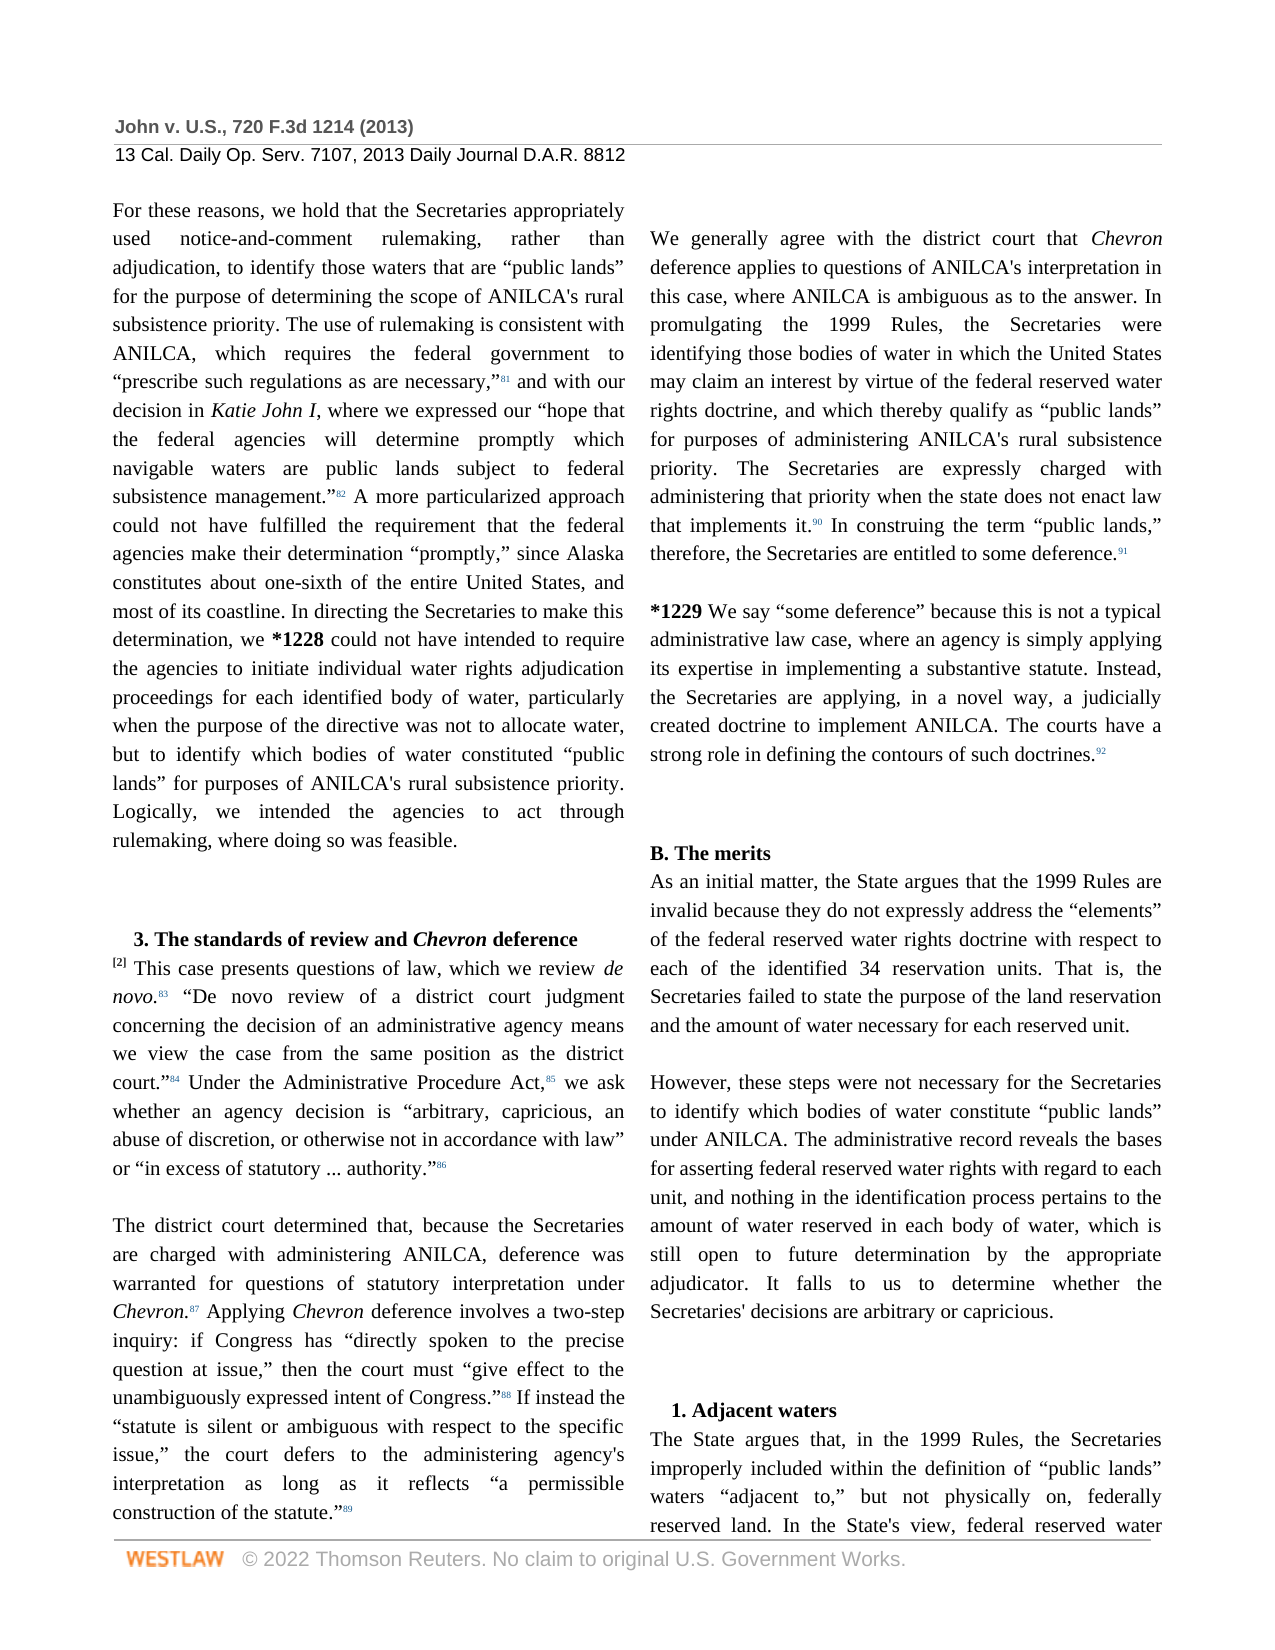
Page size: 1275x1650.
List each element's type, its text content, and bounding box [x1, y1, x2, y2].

text 3. The standards of review and Chevron deference [112, 922, 625, 951]
text We generally agree with the district court that Chevron deference applies to questions of ANILCA's interpretation in this case, where ANILCA is ambiguous as to the answer. In promulgating the 1999 Rules, the Secretaries were identifying those bodies of water in which the United States may claim an interest by virtue of the federal reserved water rights doctrine, and which thereby qualify as “public lands” for purposes of administering ANILCA's rural subsistence priority. The Secretaries are expressly charged with administering that priority when the state does not enact law that implements it.90 In construing the term “public lands,” therefore, the Secretaries are entitled to some deference.91 [650, 222, 1162, 565]
text B. The merits [650, 836, 1162, 865]
text [2] This case presents questions of law, which we review de novo.83 “De novo review of a district court judgment concerning the decision of an administrative agency means we view the case from the same position as the district court.”84 Under the Administrative Procedure Act,85 we ask whether an agency decision is “arbitrary, capricious, an abuse of discretion, or otherwise not in accordance with law” or “in excess of statutory ... authority.”86 [112, 951, 625, 1180]
text For these reasons, we hold that the Secretaries appropriately used notice-and-comment rulemaking, rather than adjudication, to identify those waters that are “public lands” for the purpose of determining the scope of ANILCA's rural subsistence priority. The use of rulemaking is consistent with ANILCA, which requires the federal government to “prescribe such regulations as are necessary,”81 and with our decision in Katie John I, where we expressed our “hope that the federal agencies will determine promptly which navigable waters are public lands subject to federal subsistence management.”82 A more particularized approach could not have fulfilled the requirement that the federal agencies make their determination “promptly,” since Alaska constitutes about one-sixth of the entire United States, and most of its coastline. In directing the Secretaries to make this determination, we *1228 could not have intended to require the agencies to initiate individual water rights adjudication proceedings for each identified body of water, particularly when the purpose of the directive was not to allocate water, but to identify which bodies of water constituted “public lands” for purposes of ANILCA's rural subsistence priority. Logically, we intended the agencies to act through rulemaking, where doing so was feasible. [112, 193, 625, 852]
text *1229 We say “some deference” because this is not a typical administrative law case, where an agency is simply applying its expertise in implementing a substantive statute. Instead, the Secretaries are applying, in a novel way, a judicially created doctrine to implement ANILCA. The courts have a strong role in defining the contours of such doctrines.92 [650, 594, 1162, 766]
picture [114, 1551, 237, 1567]
text As an initial matter, the State argues that the 1999 Rules are invalid because they do not expressly address the “elements” of the federal reserved water rights doctrine with respect to each of the identified 34 reservation units. That is, the Secretaries failed to state the purpose of the land reservation and the amount of water necessary for each reserved unit. [650, 865, 1162, 1037]
text However, these steps were not necessary for the Secretaries to identify which bodies of water constitute “public lands” under ANILCA. The administrative record reveals the bases for asserting federal reserved water rights with regard to each unit, and nothing in the identification process pertains to the amount of water reserved in each body of water, which is still open to future determination by the appropriate adjudicator. It falls to us to determine whether the Secretaries' decisions are arbitrary or capricious. [650, 1065, 1162, 1323]
text The district court determined that, because the Secretaries are charged with administering ANILCA, deference was warranted for questions of statutory interpretation under Chevron.87 Applying Chevron deference involves a two-step inquiry: if Congress has “directly spoken to the precise question at issue,” then the court must “give effect to the unambiguously expressed intent of Congress.”88 If instead the “statute is silent or ambiguous with respect to the specific issue,” the court defers to the administering agency's interpretation as long as it reflects “a permissible construction of the statute.”89 [112, 1209, 625, 1524]
text 1. Adjacent waters [650, 1393, 1162, 1422]
